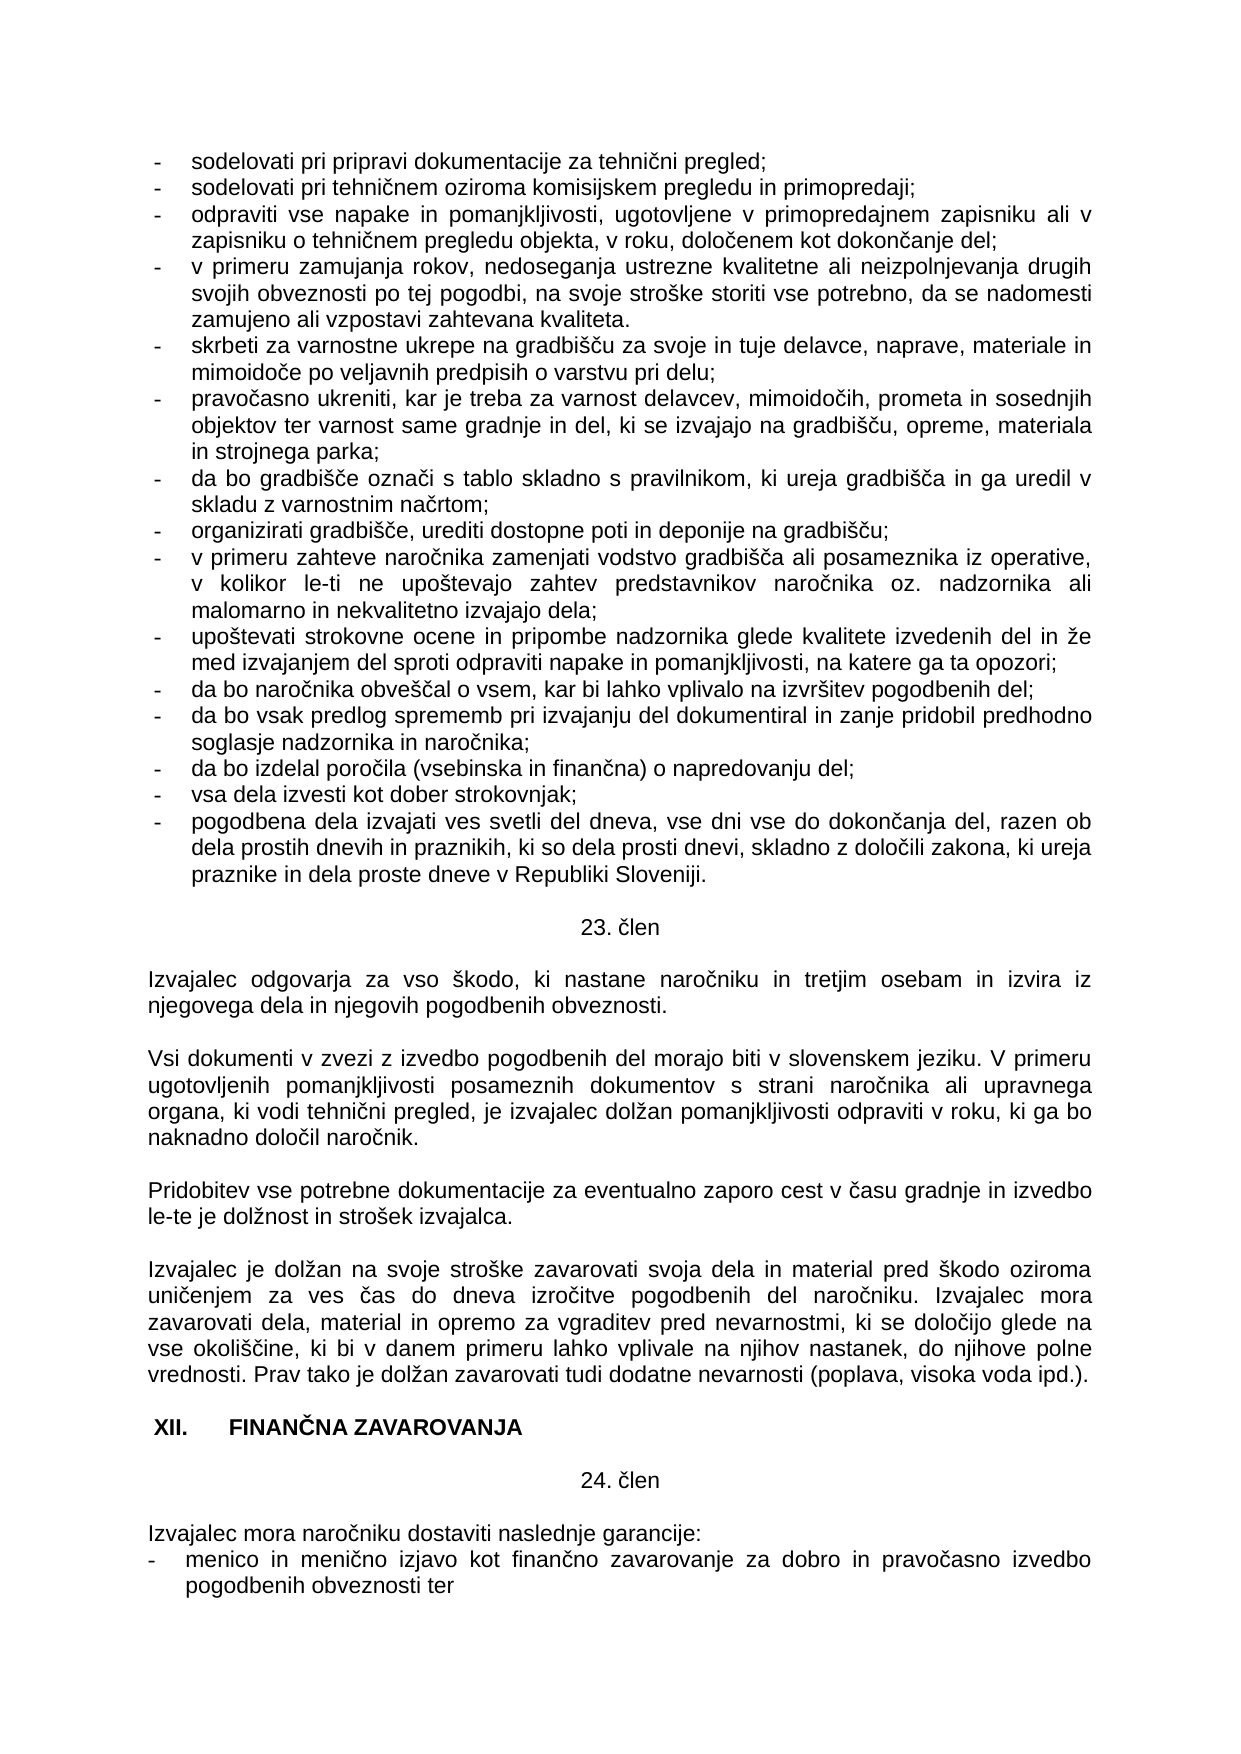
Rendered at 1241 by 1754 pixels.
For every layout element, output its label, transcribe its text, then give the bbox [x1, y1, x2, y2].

list vsa dela izvesti kot dober strokovnjak; [153, 781, 1093, 808]
list upoštevati strokovne ocene in pripombe nadzornika glede kvalitete izvedenih del in že med izvajanjem del sproti odpraviti napake in pomanjkljivosti, na katere ga ta opozori; [153, 623, 1093, 676]
list menico in menično izjavo kot finančno zavarovanje za dobro in pravočasno izvedbo pogodbenih obveznosti ter [148, 1546, 1093, 1599]
text člen [148, 913, 1093, 940]
list v primeru zamujanja rokov, nedoseganja ustrezne kvalitetne ali neizpolnjevanja drugih svojih obveznosti po tej pogodbi, na svoje stroške storiti vse potrebno, da se nadomesti zamujeno ali vzpostavi zahtevana kvaliteta. [153, 253, 1093, 332]
list v primeru zahteve naročnika zamenjati vodstvo gradbišča ali posameznika iz operative, v kolikor le-ti ne upoštevajo zahtev predstavnikov naročnika oz. nadzornika ali malomarno in nekvalitetno izvajajo dela; [153, 544, 1093, 623]
text člen [148, 1467, 1093, 1493]
text Izvajalec odgovarja za vso škodo, ki nastane naročniku in tretjim osebam in izvira iz njegovega dela in njegovih pogodbenih obveznosti. [148, 966, 1093, 1019]
list sodelovati pri pripravi dokumentacije za tehnični pregled; [153, 148, 1093, 174]
list da bo naročnika obveščal o vsem, kar bi lahko vplivalo na izvršitev pogodbenih del; [153, 676, 1093, 702]
text Vsi dokumenti v zvezi z izvedbo pogodbenih del morajo biti v slovenskem jeziku. V primeru ugotovljenih pomanjkljivosti posameznih dokumentov s strani naročnika ali upravnega organa, ki vodi tehnični pregled, je izvajalec dolžan pomanjkljivosti odpraviti v roku, ki ga bo naknadno določil naročnik. [148, 1045, 1093, 1151]
list da bo vsak predlog sprememb pri izvajanju del dokumentiral in zanje pridobil predhodno soglasje nadzornika in naročnika; [153, 702, 1093, 755]
text Pridobitev vse potrebne dokumentacije za eventualno zaporo cest v času gradnje in izvedbo le-te je dolžnost in strošek izvajalca. [148, 1177, 1093, 1230]
list sodelovati pri tehničnem oziroma komisijskem pregledu in primopredaji; [153, 174, 1093, 201]
list pravočasno ukreniti, kar je treba za varnost delavcev, mimoidočih, prometa in sosednjih objektov ter varnost same gradnje in del, ki se izvajajo na gradbišču, opreme, materiala in strojnega parka; [153, 385, 1093, 464]
list pogodbena dela izvajati ves svetli del dneva, vse dni vse do dokončanja del, razen ob dela prostih dnevih in praznikih, ki so dela prosti dnevi, skladno z določili zakona, ki ureja praznike in dela proste dneve v Republiki Sloveniji. [153, 808, 1093, 887]
list skrbeti za varnostne ukrepe na gradbišču za svoje in tuje delavce, naprave, materiale in mimoidoče po veljavnih predpisih o varstvu pri delu; [153, 332, 1093, 385]
list odpraviti vse napake in pomanjkljivosti, ugotovljene v primopredajnem zapisniku ali v zapisniku o tehničnem pregledu objekta, v roku, določenem kot dokončanje del; [153, 201, 1093, 253]
text Izvajalec mora naročniku dostaviti naslednje garancije: [148, 1519, 1093, 1546]
list da bo gradbišče označi s tablo skladno s pravilnikom, ki ureja gradbišča in ga uredil v skladu z varnostnim načrtom; [153, 464, 1093, 517]
text FINANČNA ZAVAROVANJA [153, 1414, 1093, 1441]
text Izvajalec je dolžan na svoje stroške zavarovati svoja dela in material pred škodo oziroma uničenjem za ves čas do dneva izročitve pogodbenih del naročniku. Izvajalec mora zavarovati dela, material in opremo za vgraditev pred nevarnostmi, ki se določijo glede na vse okoliščine, ki bi v danem primeru lahko vplivale na njihov nastanek, do njihove polne vrednosti. Prav tako je dolžan zavarovati tudi dodatne nevarnosti (poplava, visoka voda ipd.). [148, 1256, 1093, 1388]
list da bo izdelal poročila (vsebinska in finančna) o napredovanju del; [153, 755, 1093, 781]
list organizirati gradbišče, urediti dostopne poti in deponije na gradbišču; [153, 517, 1093, 544]
